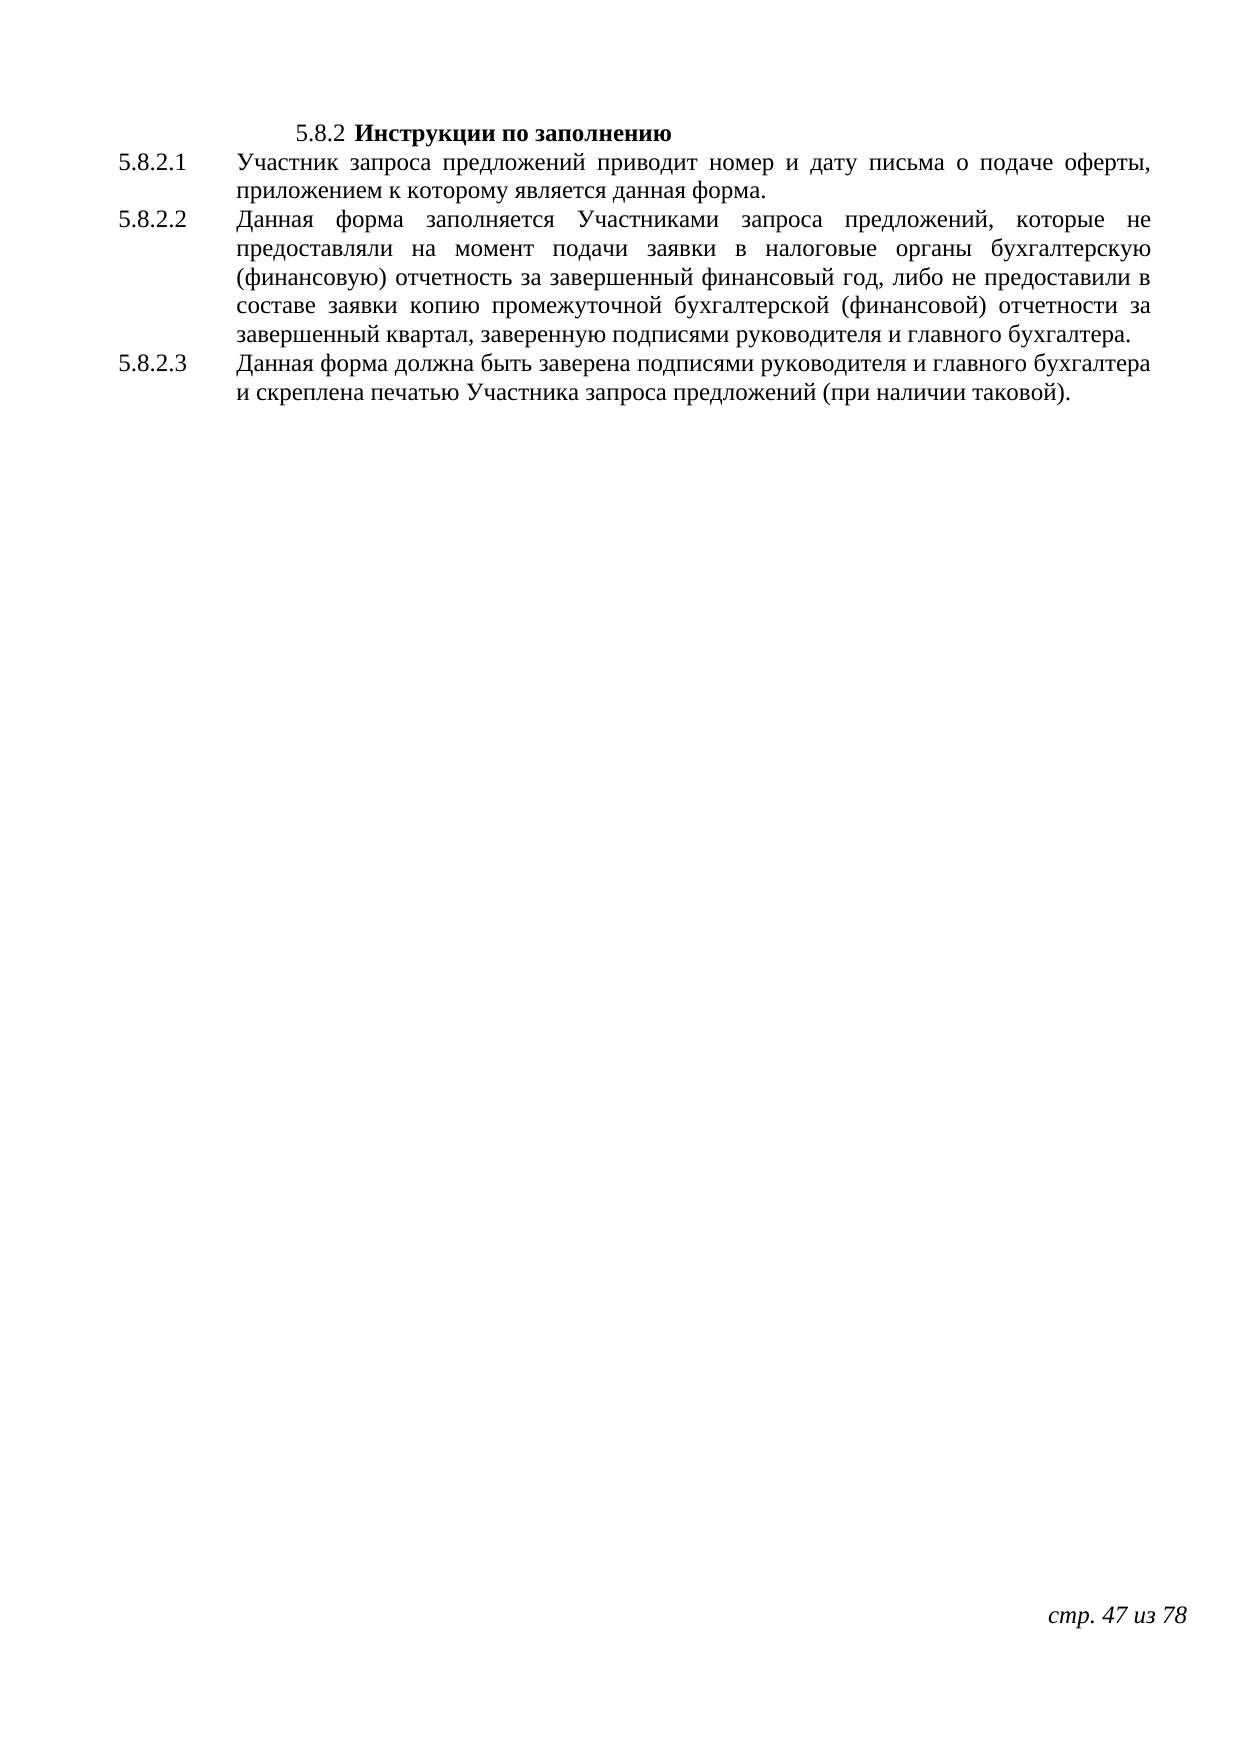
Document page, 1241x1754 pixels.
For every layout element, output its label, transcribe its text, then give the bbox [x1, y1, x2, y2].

text Данная форма должна быть заверена подписями руководителя и главного бухгалтера и скреплена печатью Участника запроса предложений (при наличии таковой). [118, 348, 1152, 406]
text Участник запроса предложений приводит номер и дату письма о подаче оферты, приложением к которому является данная форма. [118, 147, 1152, 204]
text Инструкции по заполнению [236, 118, 1152, 147]
text Данная форма заполняется Участниками запроса предложений, которые не предоставляли на момент подачи заявки в налоговые органы бухгалтерскую (финансовую) отчетность за завершенный финансовый год, либо не предоставили в составе заявки копию промежуточной бухгалтерской (финансовой) отчетности за завершенный квартал, заверенную подписями руководителя и главного бухгалтера. [118, 204, 1152, 348]
